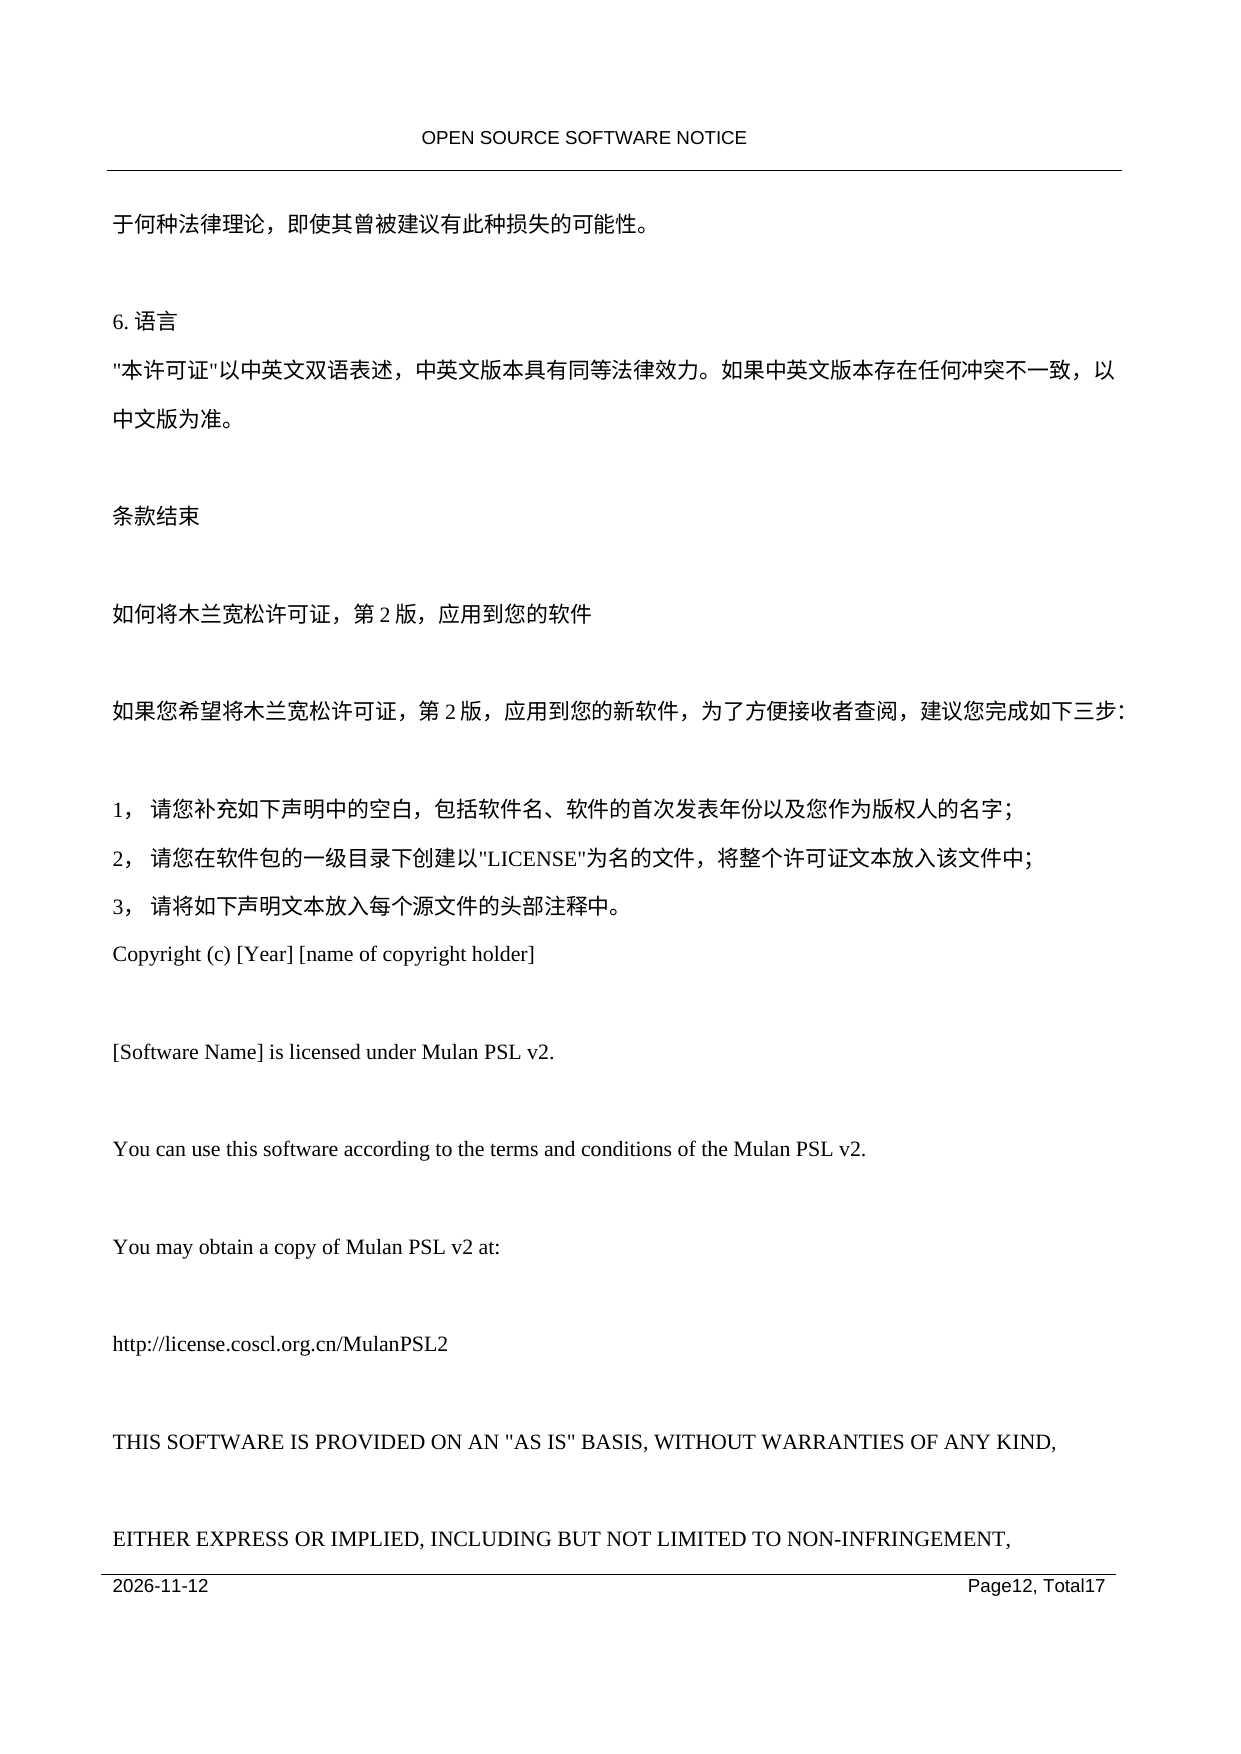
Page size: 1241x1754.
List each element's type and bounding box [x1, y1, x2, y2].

text [112, 206, 1128, 1555]
